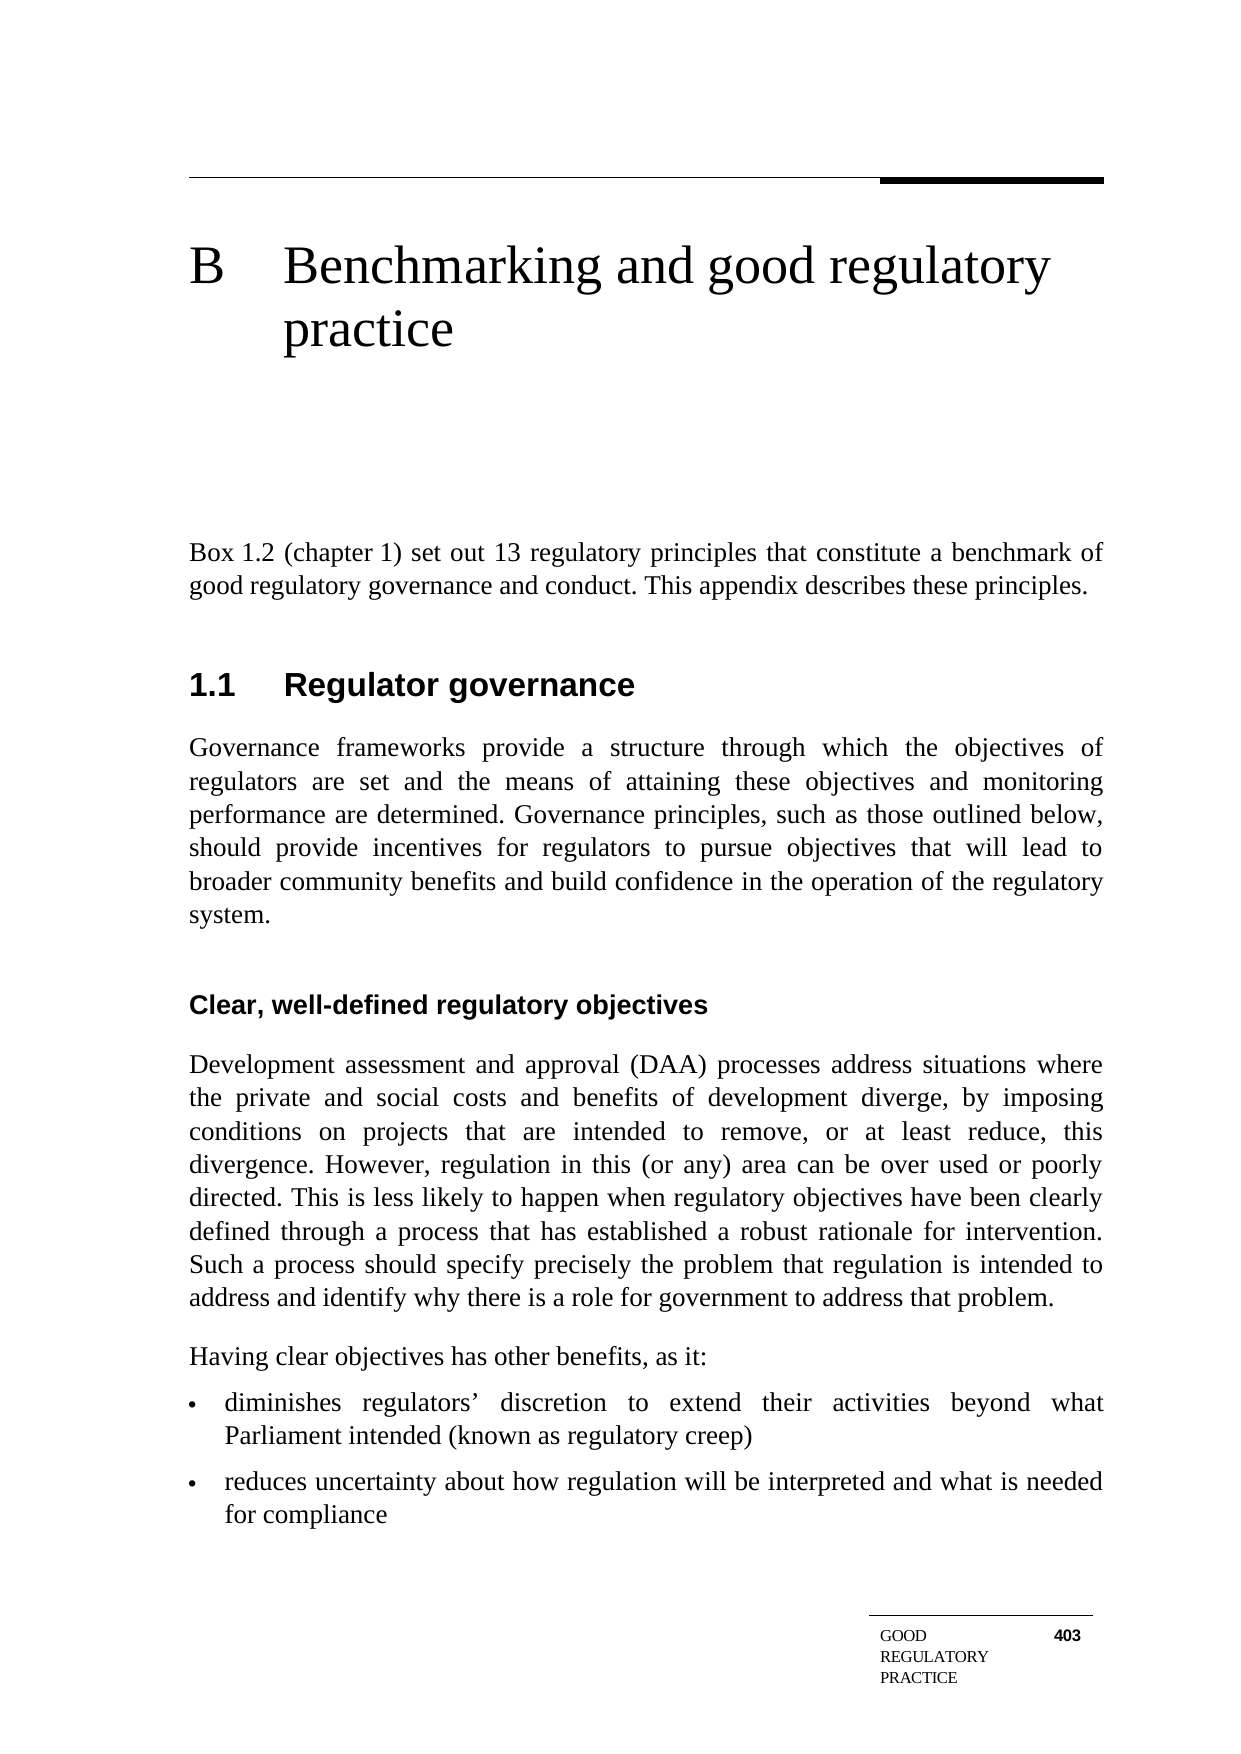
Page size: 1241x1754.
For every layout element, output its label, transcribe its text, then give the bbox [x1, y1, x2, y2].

list diminishes regulators’ discretion to extend their activities beyond what Parliament intended (known as regulatory creep) [189, 1383, 1104, 1450]
text B Benchmarking and good regulatory practice [189, 233, 1104, 358]
list reduces uncertainty about how regulation will be interpreted and what is needed for compliance [189, 1463, 1104, 1529]
text Governance frameworks provide a structure through which the objectives of regulators are set and the means of attaining these objectives and monitoring performance are determined. Governance principles, such as those outlined below, should provide incentives for regulators to pursue objectives that will lead to broader community benefits and build confidence in the operation of the regulatory system. [189, 729, 1104, 929]
subtitle Clear, well-defined regulatory objectives [189, 988, 1104, 1021]
text Box 1.2 (chapter 1) set out 13 regulatory principles that constitute a benchmark of good regulatory governance and conduct. This appendix describes these principles. [189, 533, 1104, 600]
text Having clear objectives has other benefits, as it: [189, 1338, 1104, 1371]
text Development assessment and approval (DAA) processes address situations where the private and social costs and benefits of development diverge, by imposing conditions on projects that are intended to remove, or at least reduce, this divergence. However, regulation in this (or any) area can be over used or poorly directed. This is less likely to happen when regulatory objectives have been clearly defined through a process that has established a robust rationale for intervention. Such a process should specify precisely the problem that regulation is intended to address and identify why there is a role for government to address that problem. [189, 1046, 1104, 1313]
